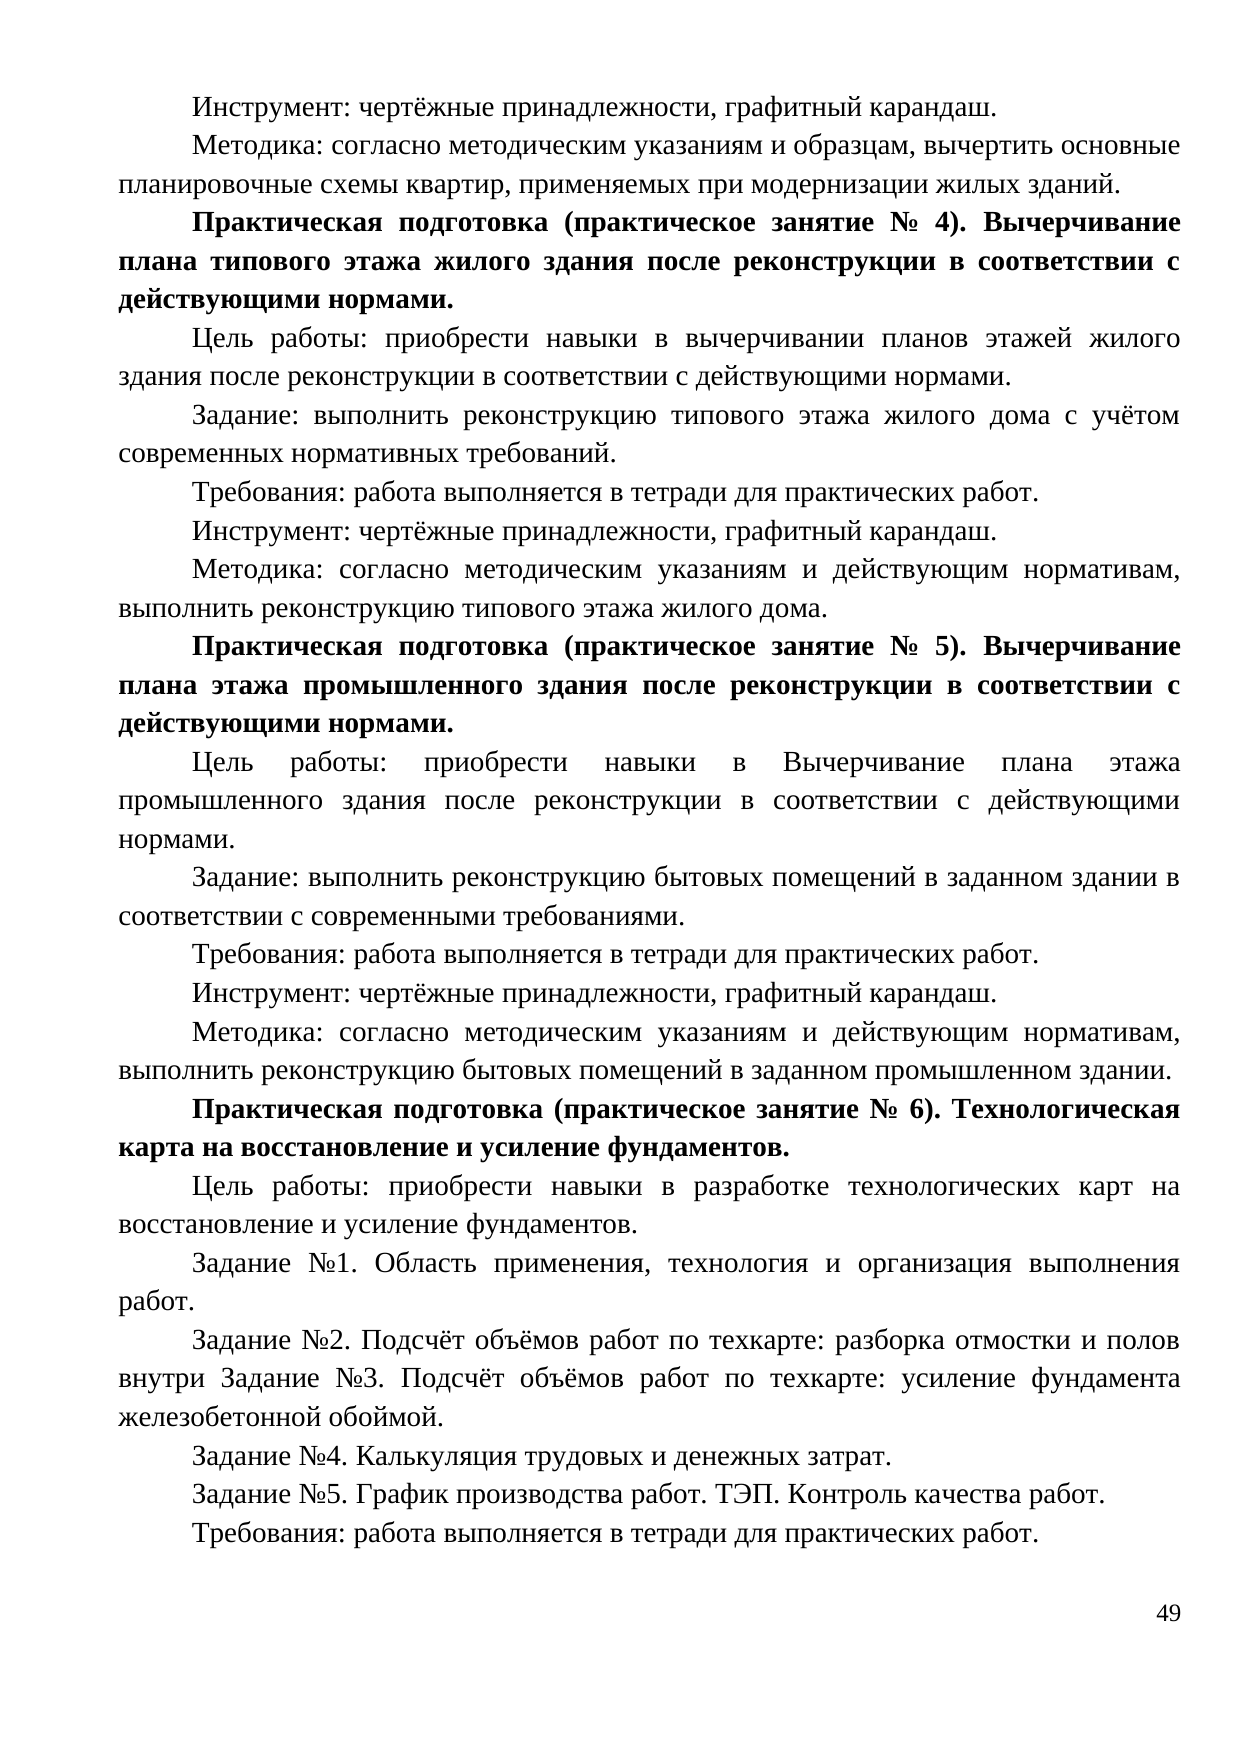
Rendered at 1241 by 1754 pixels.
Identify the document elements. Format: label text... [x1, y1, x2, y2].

text Требования: работа выполняется в тетради для практических работ. [118, 937, 1181, 970]
text Инструмент: чертёжные принадлежности, графитный карандаш. [118, 975, 1181, 1009]
text Методика: согласно методическим указаниям и образцам, вычертить основные планировочные схемы квартир, применяемых при модернизации жилых зданий. [118, 127, 1181, 199]
text Задание №2. Подсчёт объёмов работ по техкарте: разборка отмостки и полов внутри Задание №3. Подсчёт объёмов работ по техкарте: усиление фундамента железобетонной обоймой. [118, 1322, 1181, 1433]
text Цель работы: приобрести навыки в Вычерчивание плана этажа промышленного здания после реконструкции в соответствии с действующими нормами. [118, 744, 1181, 854]
text Методика: согласно методическим указаниям и действующим нормативам, выполнить реконструкцию бытовых помещений в заданном промышленном здании. [118, 1014, 1181, 1086]
text Практическая подготовка (практическое занятие № 4). Вычерчивание плана типового этажа жилого здания после реконструкции в соответствии с действующими нормами. [118, 204, 1181, 315]
text Инструмент: чертёжные принадлежности, графитный карандаш. [118, 513, 1181, 546]
text Задание №1. Область применения, технология и организация выполнения работ. [118, 1245, 1181, 1317]
text Задание №5. График производства работ. ТЭП. Контроль качества работ. [118, 1476, 1181, 1510]
text Инструмент: чертёжные принадлежности, графитный карандаш. [118, 89, 1181, 122]
text Практическая подготовка (практическое занятие № 6). Технологическая карта на восстановление и усиление фундаментов. [118, 1091, 1181, 1163]
text Задание: выполнить реконструкцию типового этажа жилого дома с учётом современных нормативных требований. [118, 397, 1181, 469]
text Практическая подготовка (практическое занятие № 5). Вычерчивание плана этажа промышленного здания после реконструкции в соответствии с действующими нормами. [118, 628, 1181, 739]
text Задание: выполнить реконструкцию бытовых помещений в заданном здании в соответствии с современными требованиями. [118, 859, 1181, 932]
text Цель работы: приобрести навыки в разработке технологических карт на восстановление и усиление фундаментов. [118, 1168, 1181, 1240]
text Цель работы: приобрести навыки в вычерчивании планов этажей жилого здания после реконструкции в соответствии с действующими нормами. [118, 320, 1181, 392]
text Требования: работа выполняется в тетради для практических работ. [118, 1515, 1181, 1548]
text Задание №4. Калькуляция трудовых и денежных затрат. [118, 1438, 1181, 1471]
text Требования: работа выполняется в тетради для практических работ. [118, 474, 1181, 508]
text Методика: согласно методическим указаниям и действующим нормативам, выполнить реконструкцию типового этажа жилого дома. [118, 551, 1181, 623]
